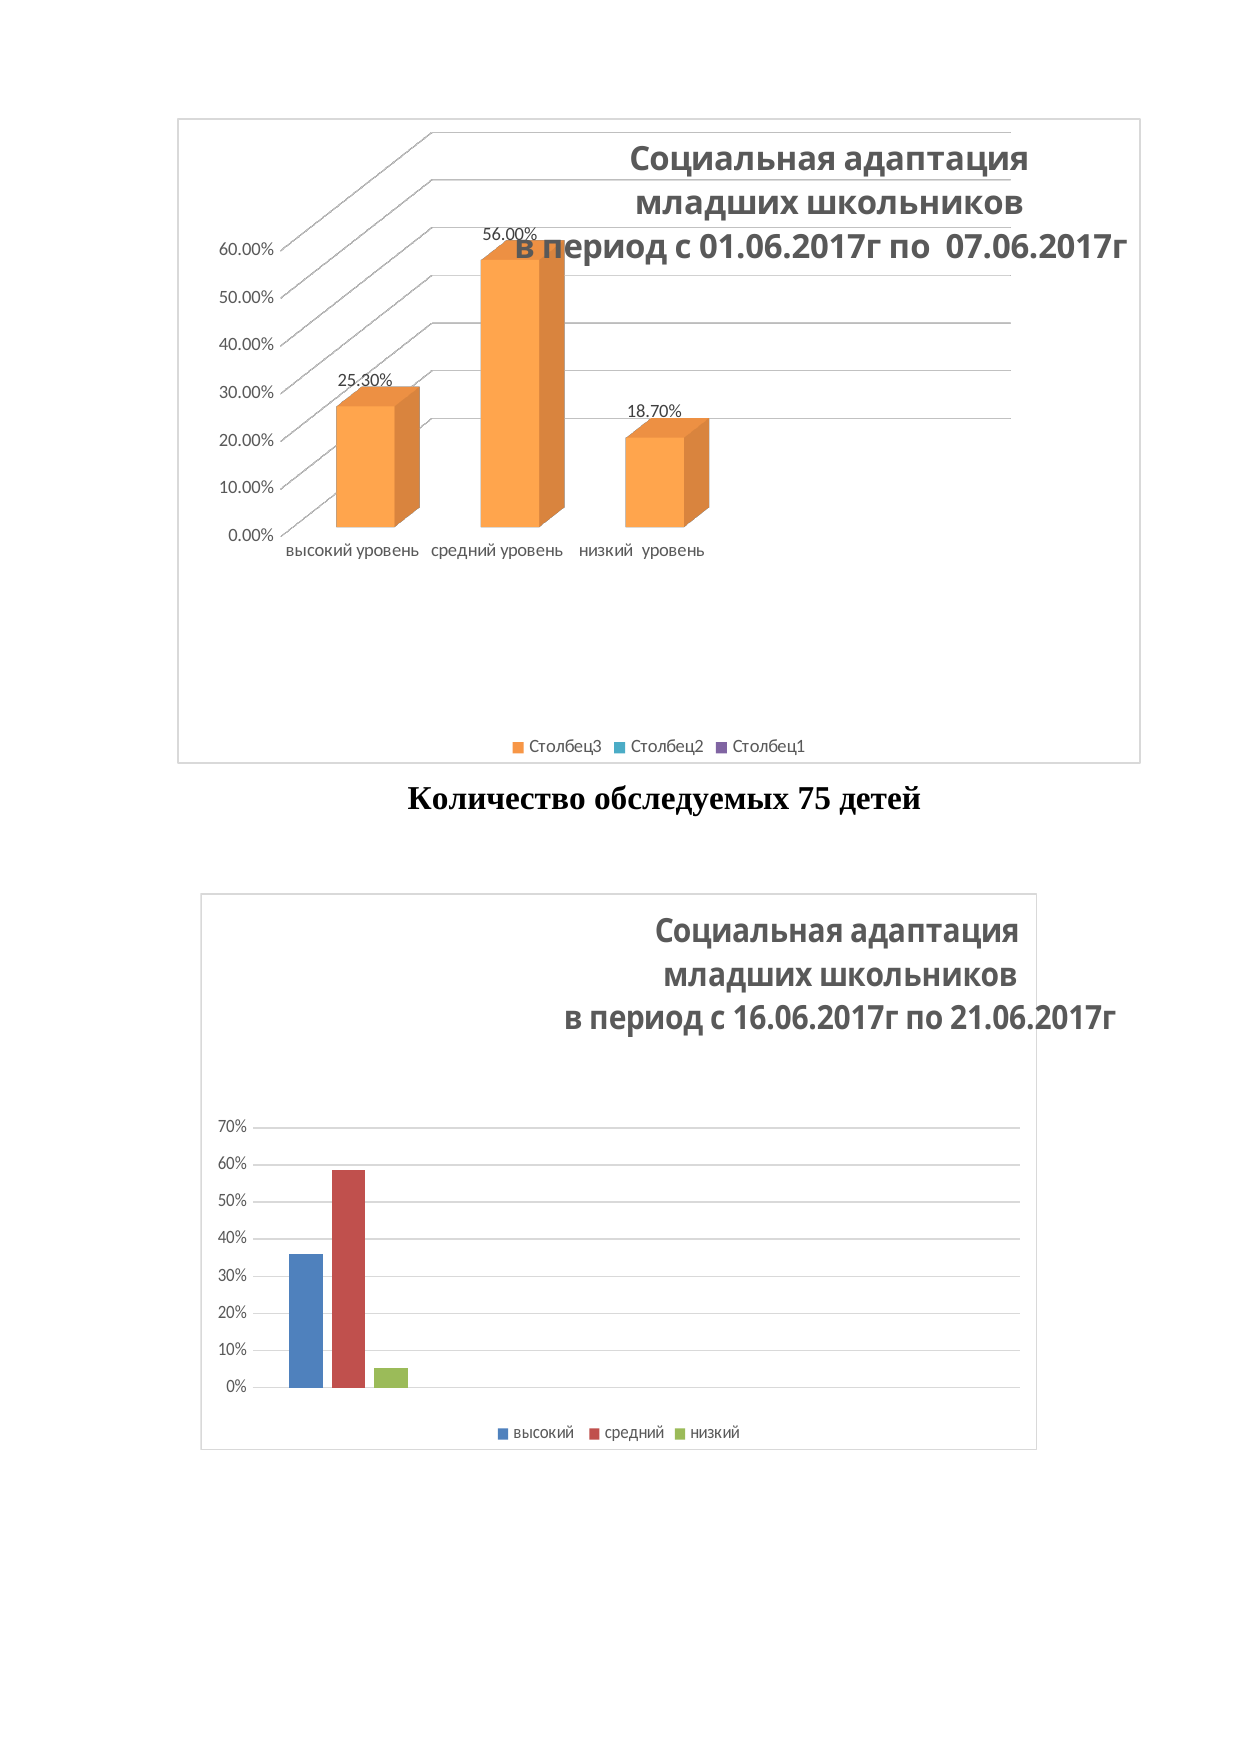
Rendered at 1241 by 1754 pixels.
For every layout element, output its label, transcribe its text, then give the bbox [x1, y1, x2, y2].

text Количество обследуемых 75 детей [177, 778, 1152, 816]
